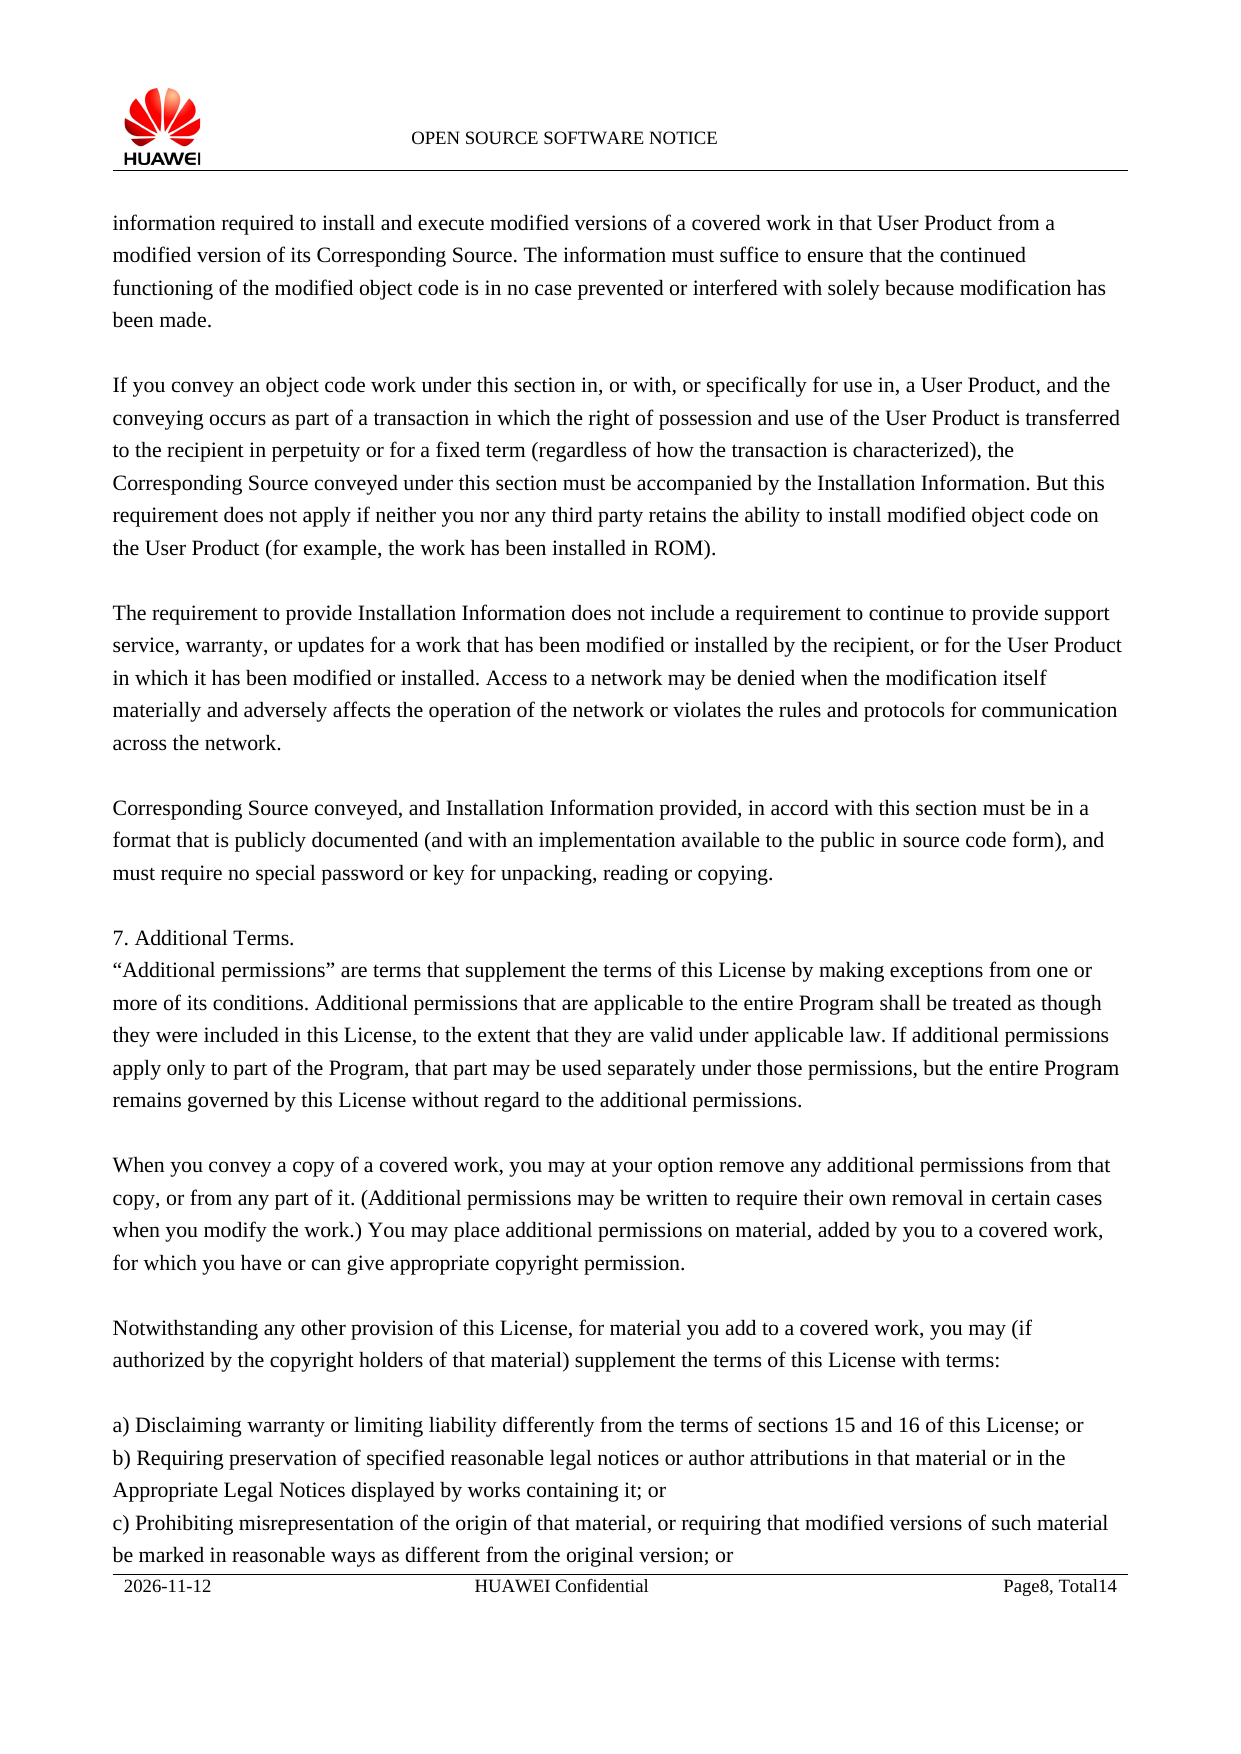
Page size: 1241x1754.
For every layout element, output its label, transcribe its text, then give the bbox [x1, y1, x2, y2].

picture [124, 88, 201, 165]
